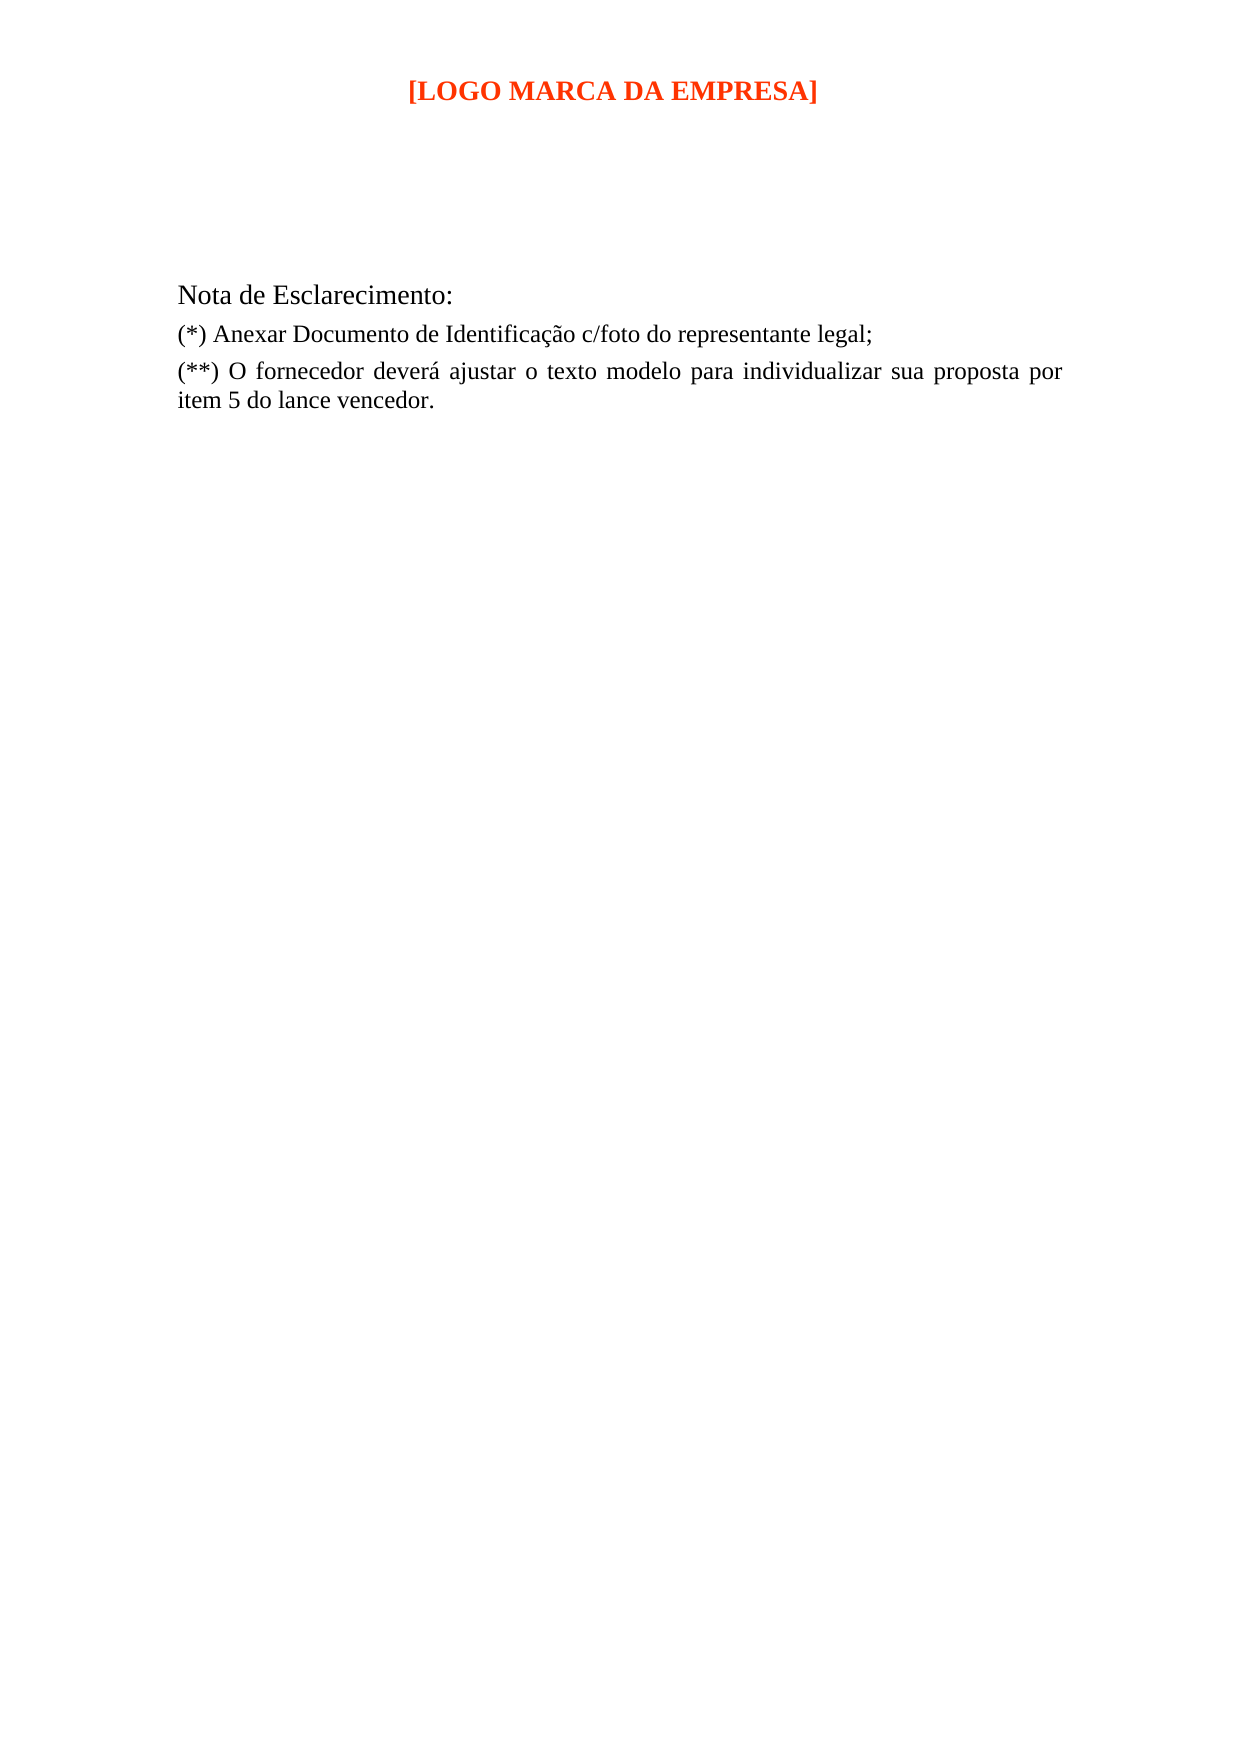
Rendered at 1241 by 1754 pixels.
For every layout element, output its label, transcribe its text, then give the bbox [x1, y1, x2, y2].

text Nota de Esclarecimento: [177, 278, 1063, 311]
text (*) Anexar Documento de Identificação c/foto do representante legal; [177, 319, 1063, 348]
text (**) O fornecedor deverá ajustar o texto modelo para individualizar sua proposta por item 5 do lance vencedor. [177, 356, 1063, 413]
